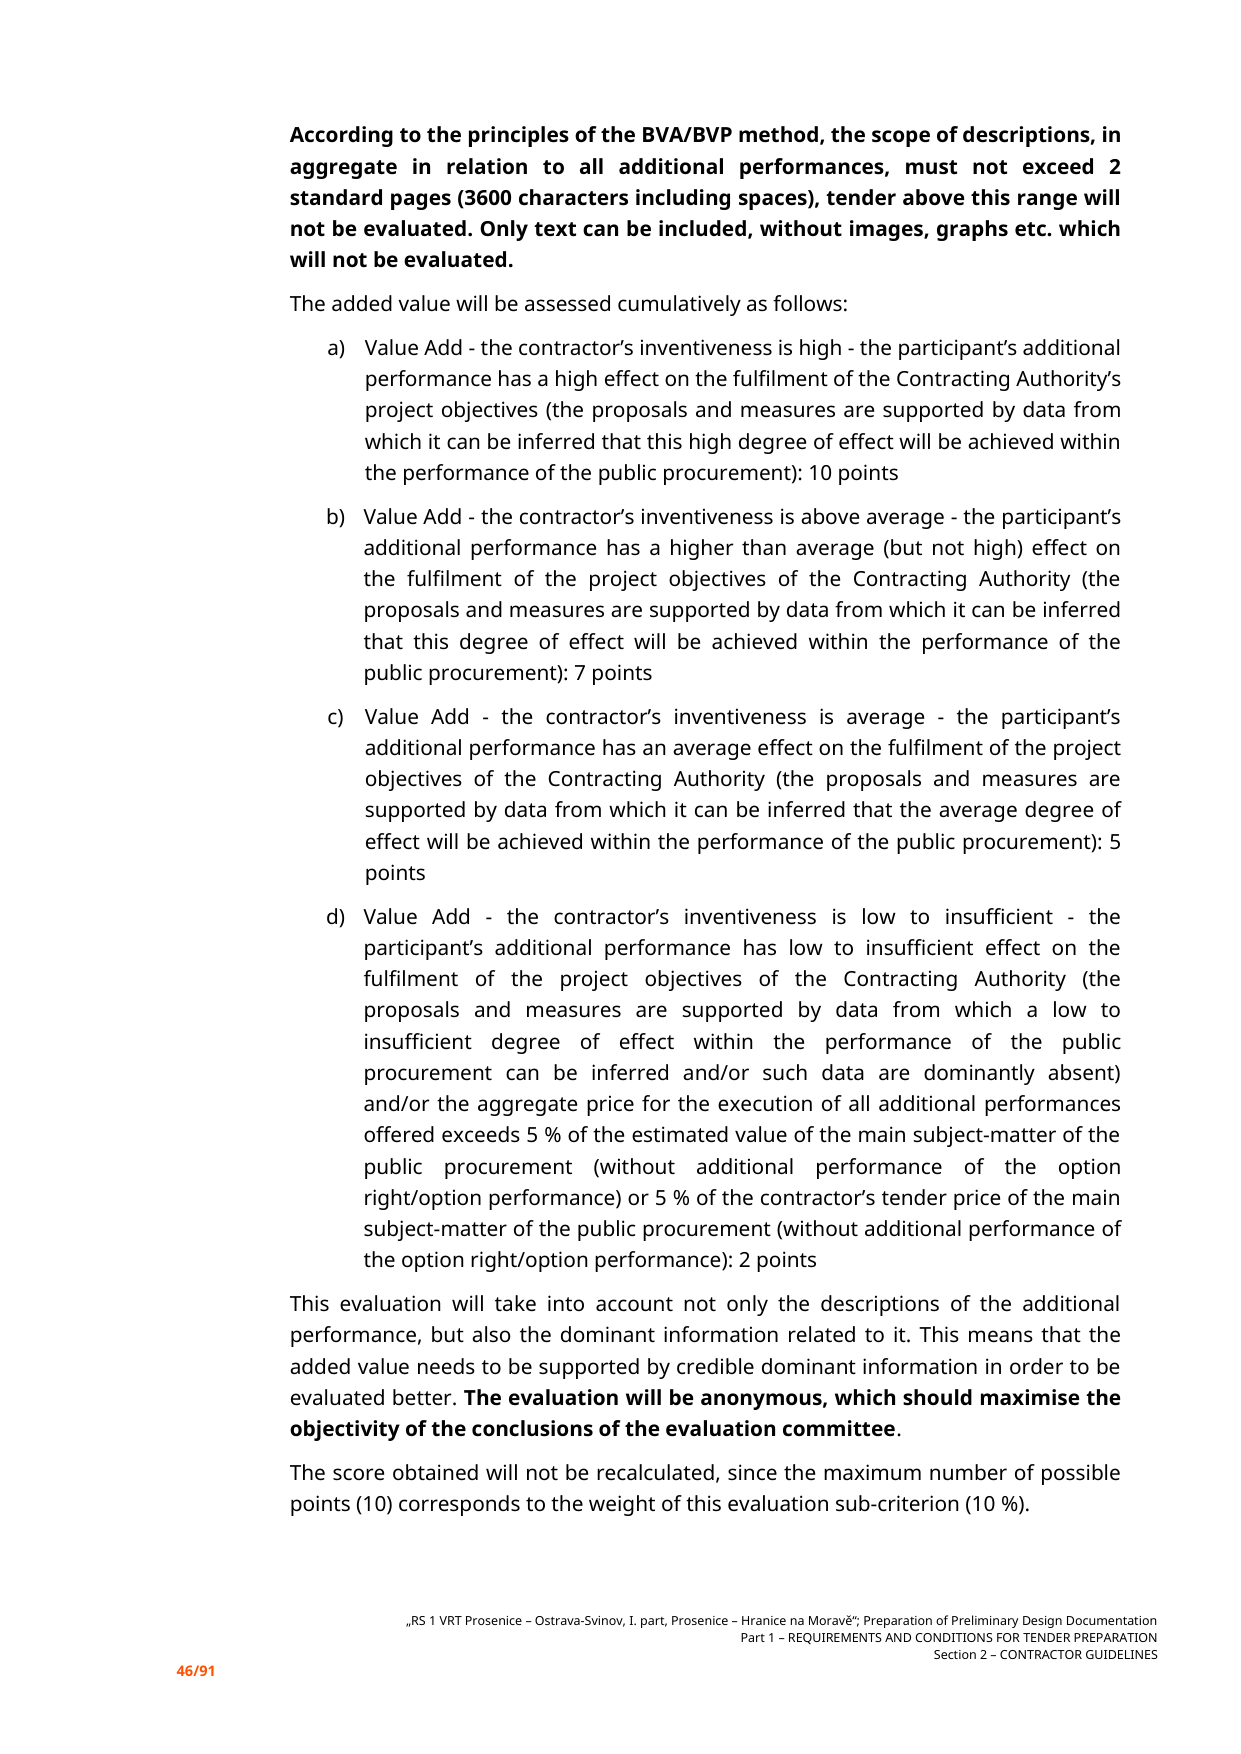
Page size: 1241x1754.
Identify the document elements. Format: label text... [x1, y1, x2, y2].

text The score obtained will not be recalculated, since the maximum number of possible points (10) corresponds to the weight of this evaluation sub-criterion (10 %). [289, 1458, 1122, 1518]
list Value Add - the contractor’s inventiveness is high - the participant’s additional performance has a high effect on the fulfilment of the Contracting Authority’s project objectives (the proposals and measures are supported by data from which it can be inferred that this high degree of effect will be achieved within the performance of the public procurement): 10 points [327, 333, 1122, 487]
text According to the principles of the BVA/BVP method, the scope of descriptions, in aggregate in relation to all additional performances, must not exceed 2 standard pages (3600 characters including spaces), tender above this range will not be evaluated. Only text can be included, without images, graphs etc. which will not be evaluated. [289, 121, 1122, 274]
list Value Add - the contractor’s inventiveness is average - the participant’s additional performance has an average effect on the fulfilment of the project objectives of the Contracting Authority (the proposals and measures are supported by data from which it can be inferred that the average degree of effect will be achieved within the performance of the public procurement): 5 points [327, 702, 1122, 887]
text This evaluation will take into account not only the descriptions of the additional performance, but also the dominant information related to it. This means that the added value needs to be supported by credible dominant information in order to be evaluated better. The evaluation will be anonymous, which should maximise the objectivity of the conclusions of the evaluation committee. [289, 1289, 1122, 1443]
text The added value will be assessed cumulatively as follows: [289, 289, 1122, 318]
list Value Add - the contractor’s inventiveness is above average - the participant’s additional performance has a higher than average (but not high) effect on the fulfilment of the project objectives of the Contracting Authority (the proposals and measures are supported by data from which it can be inferred that this degree of effect will be achieved within the performance of the public procurement): 7 points [326, 502, 1122, 687]
list Value Add - the contractor’s inventiveness is low to insufficient - the participant’s additional performance has low to insufficient effect on the fulfilment of the project objectives of the Contracting Authority (the proposals and measures are supported by data from which a low to insufficient degree of effect within the performance of the public procurement can be inferred and/or such data are dominantly absent) and/or the aggregate price for the execution of all additional performances offered exceeds 5 % of the estimated value of the main subject-matter of the public procurement (without additional performance of the option right/option performance) or 5 % of the contractor’s tender price of the main subject-matter of the public procurement (without additional performance of the option right/option performance): 2 points [326, 902, 1122, 1274]
